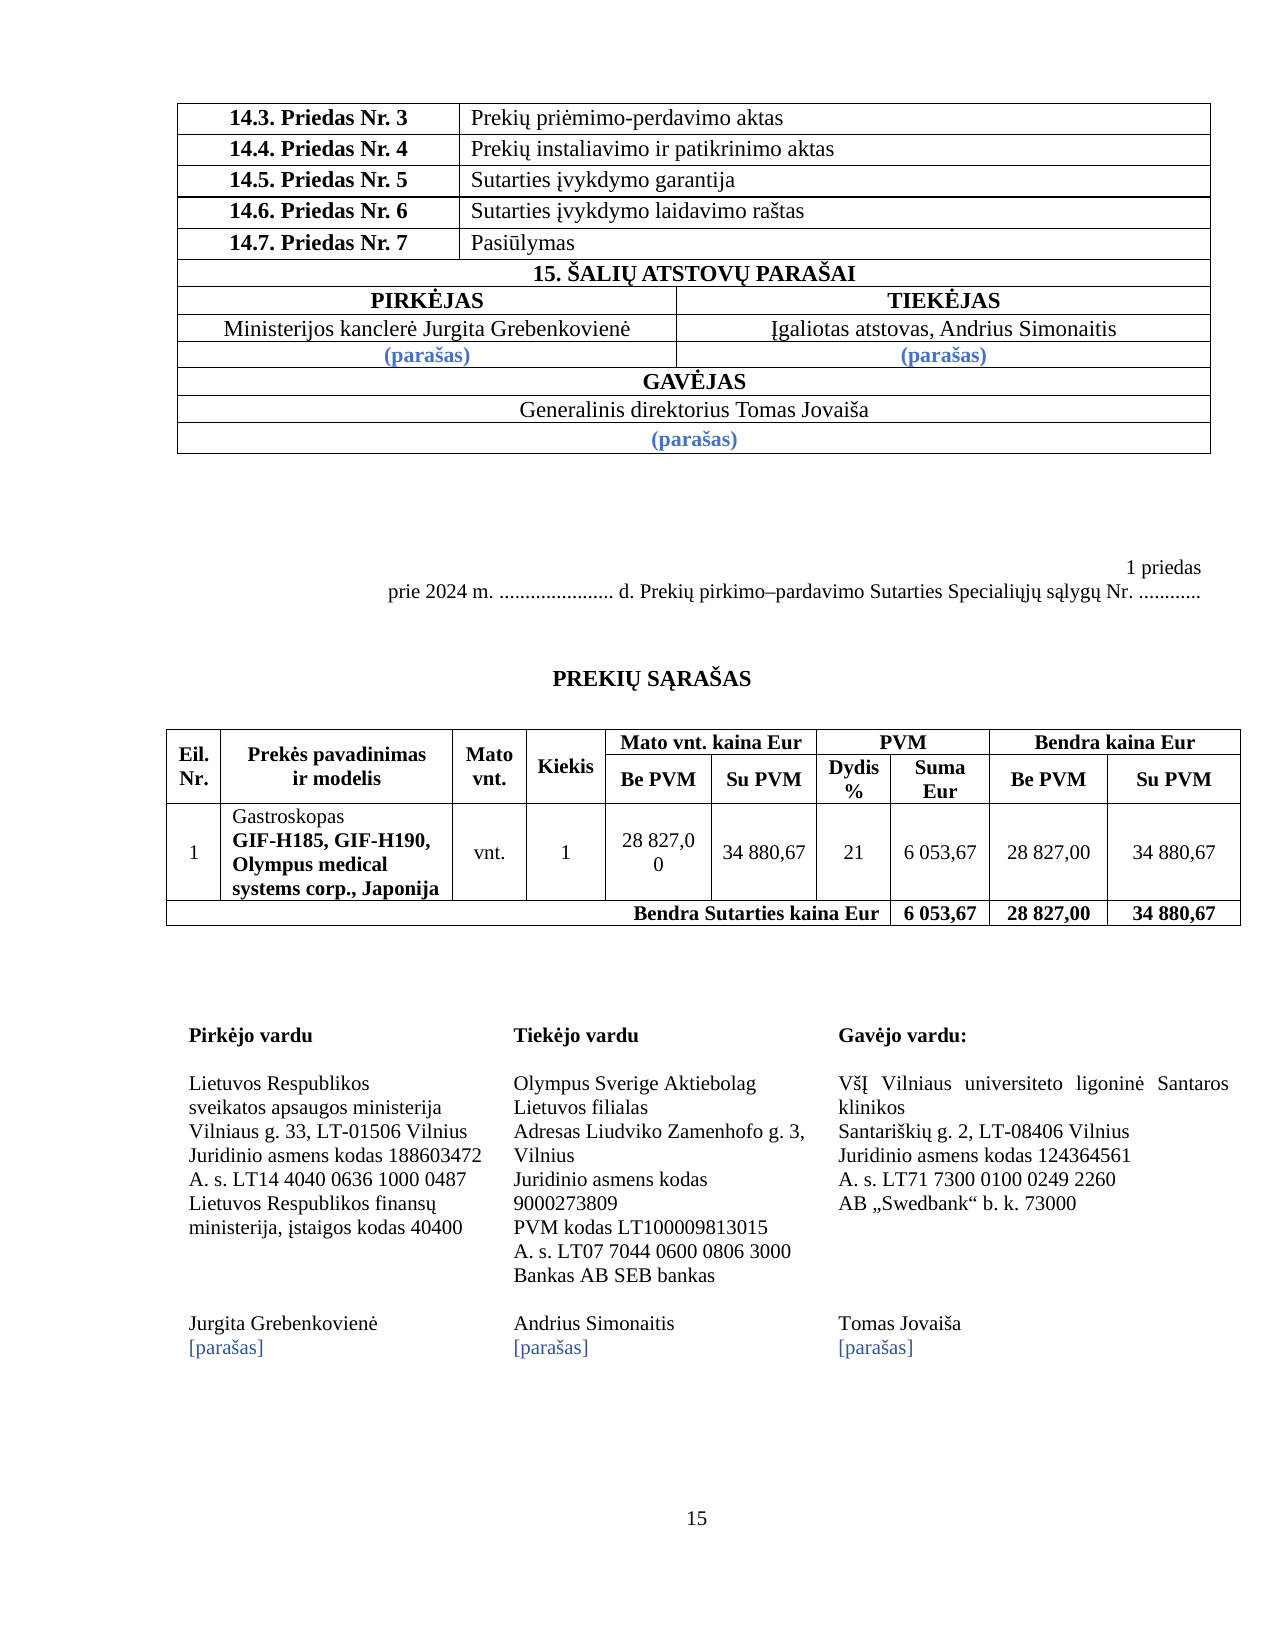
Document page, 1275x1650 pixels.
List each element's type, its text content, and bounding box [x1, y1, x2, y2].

table_cell 34 880,67 [712, 804, 816, 900]
table_cell Generalinis direktorius Tomas Jovaiša [178, 396, 1210, 422]
table_cell (parašas) [677, 342, 1210, 367]
table_cell Sutarties įvykdymo laidavimo raštas [460, 198, 1210, 228]
table_cell Bendra Sutarties kaina Eur [167, 901, 890, 925]
table_cell 34 880,67 [1108, 901, 1240, 925]
table_cell Be PVM [990, 755, 1107, 803]
table_cell 6 053,67 [891, 901, 989, 925]
table_header Bendra kaina Eur [990, 730, 1240, 754]
table_cell PIRKĖJAS [178, 287, 676, 314]
table_cell 15. ŠALIŲ ATSTOVŲ PARAŠAI [178, 260, 1210, 286]
table_cell VšĮ Vilniaus universiteto ligoninė Santaros klinikos Santariškių g. 2, LT-08406 Vilnius Juridinio asmens kodas 124364561 A. s. LT71 7300 0100 0249 2260 AB „Swedbank“ b. k. 73000 [827, 1071, 1240, 1287]
table_header Mato vnt. [453, 730, 526, 803]
table_cell Su PVM [712, 755, 816, 803]
table_cell vnt. [453, 804, 526, 900]
table_cell Jurgita Grebenkovienė [parašas] [177, 1287, 502, 1383]
table_cell Ministerijos kanclerė Jurgita Grebenkovienė [178, 315, 676, 341]
table_cell 14.3. Priedas Nr. 3 [178, 104, 459, 134]
table_cell 1 [167, 804, 220, 900]
text 1 priedas [177, 555, 1201, 579]
table_cell (parašas) [178, 342, 676, 367]
table_cell Suma Eur [891, 755, 989, 803]
table_cell 28 827,00 [990, 804, 1107, 900]
table_cell Sutarties įvykdymo garantija [460, 166, 1210, 196]
table_cell Prekių instaliavimo ir patikrinimo aktas [460, 135, 1210, 165]
table_cell (parašas) [178, 423, 1210, 453]
table_header Prekės pavadinimas ir modelis [221, 730, 452, 803]
table_cell Lietuvos Respublikos sveikatos apsaugos ministerija Vilniaus g. 33, LT-01506 Vilnius Juridinio asmens kodas 188603472 A. s. LT14 4040 0636 1000 0487 Lietuvos Respublikos finansų ministerija, įstaigos kodas 40400 [177, 1071, 502, 1287]
table_cell GAVĖJAS [178, 368, 1210, 395]
table_header PVM [817, 730, 989, 754]
table_cell Andrius Simonaitis [parašas] [502, 1287, 827, 1383]
table_cell Įgaliotas atstovas, Andrius Simonaitis [677, 315, 1210, 341]
table_cell Gastroskopas GIF-H185, GIF-H190, Olympus medical systems corp., Japonija [221, 804, 452, 900]
table_header Pirkėjo vardu [177, 1023, 502, 1071]
table_header Kiekis [527, 730, 605, 803]
table_header Mato vnt. kaina Eur [606, 730, 816, 754]
table_header Gavėjo vardu: [827, 1023, 1240, 1071]
table_cell 14.6. Priedas Nr. 6 [178, 198, 459, 228]
table_cell Pasiūlymas [460, 229, 1210, 259]
table_cell Prekių priėmimo-perdavimo aktas [460, 104, 1210, 134]
table_cell Olympus Sverige Aktiebolag Lietuvos filialas Adresas Liudviko Zamenhofo g. 3, Vilnius Juridinio asmens kodas 9000273809 PVM kodas LT100009813015 A. s. LT07 7044 0600 0806 3000 Bankas AB SEB bankas [502, 1071, 827, 1287]
table_cell Be PVM [606, 755, 711, 803]
table_cell 1 [527, 804, 605, 900]
text PREKIŲ SĄRAŠAS [552, 665, 1216, 691]
table_cell 14.7. Priedas Nr. 7 [178, 229, 459, 259]
table_cell 14.4. Priedas Nr. 4 [178, 135, 459, 165]
table_cell Tomas Jovaiša [parašas] [827, 1287, 1240, 1383]
table_cell Dydis % [817, 755, 890, 803]
table_cell 28 827,00 [606, 804, 711, 900]
table_cell 34 880,67 [1108, 804, 1240, 900]
table_cell 21 [817, 804, 890, 900]
table_cell Su PVM [1108, 755, 1240, 803]
table_cell 28 827,00 [990, 901, 1107, 925]
table_header Eil. Nr. [167, 730, 220, 803]
table_header Tiekėjo vardu [502, 1023, 827, 1071]
table_cell TIEKĖJAS [677, 287, 1210, 314]
table_cell 6 053,67 [891, 804, 989, 900]
table_cell 14.5. Priedas Nr. 5 [178, 166, 459, 196]
text prie 2024 m. ...................... d. Prekių pirkimo–pardavimo Sutarties Specialiųjų sąlygų Nr. ............ [177, 579, 1201, 603]
